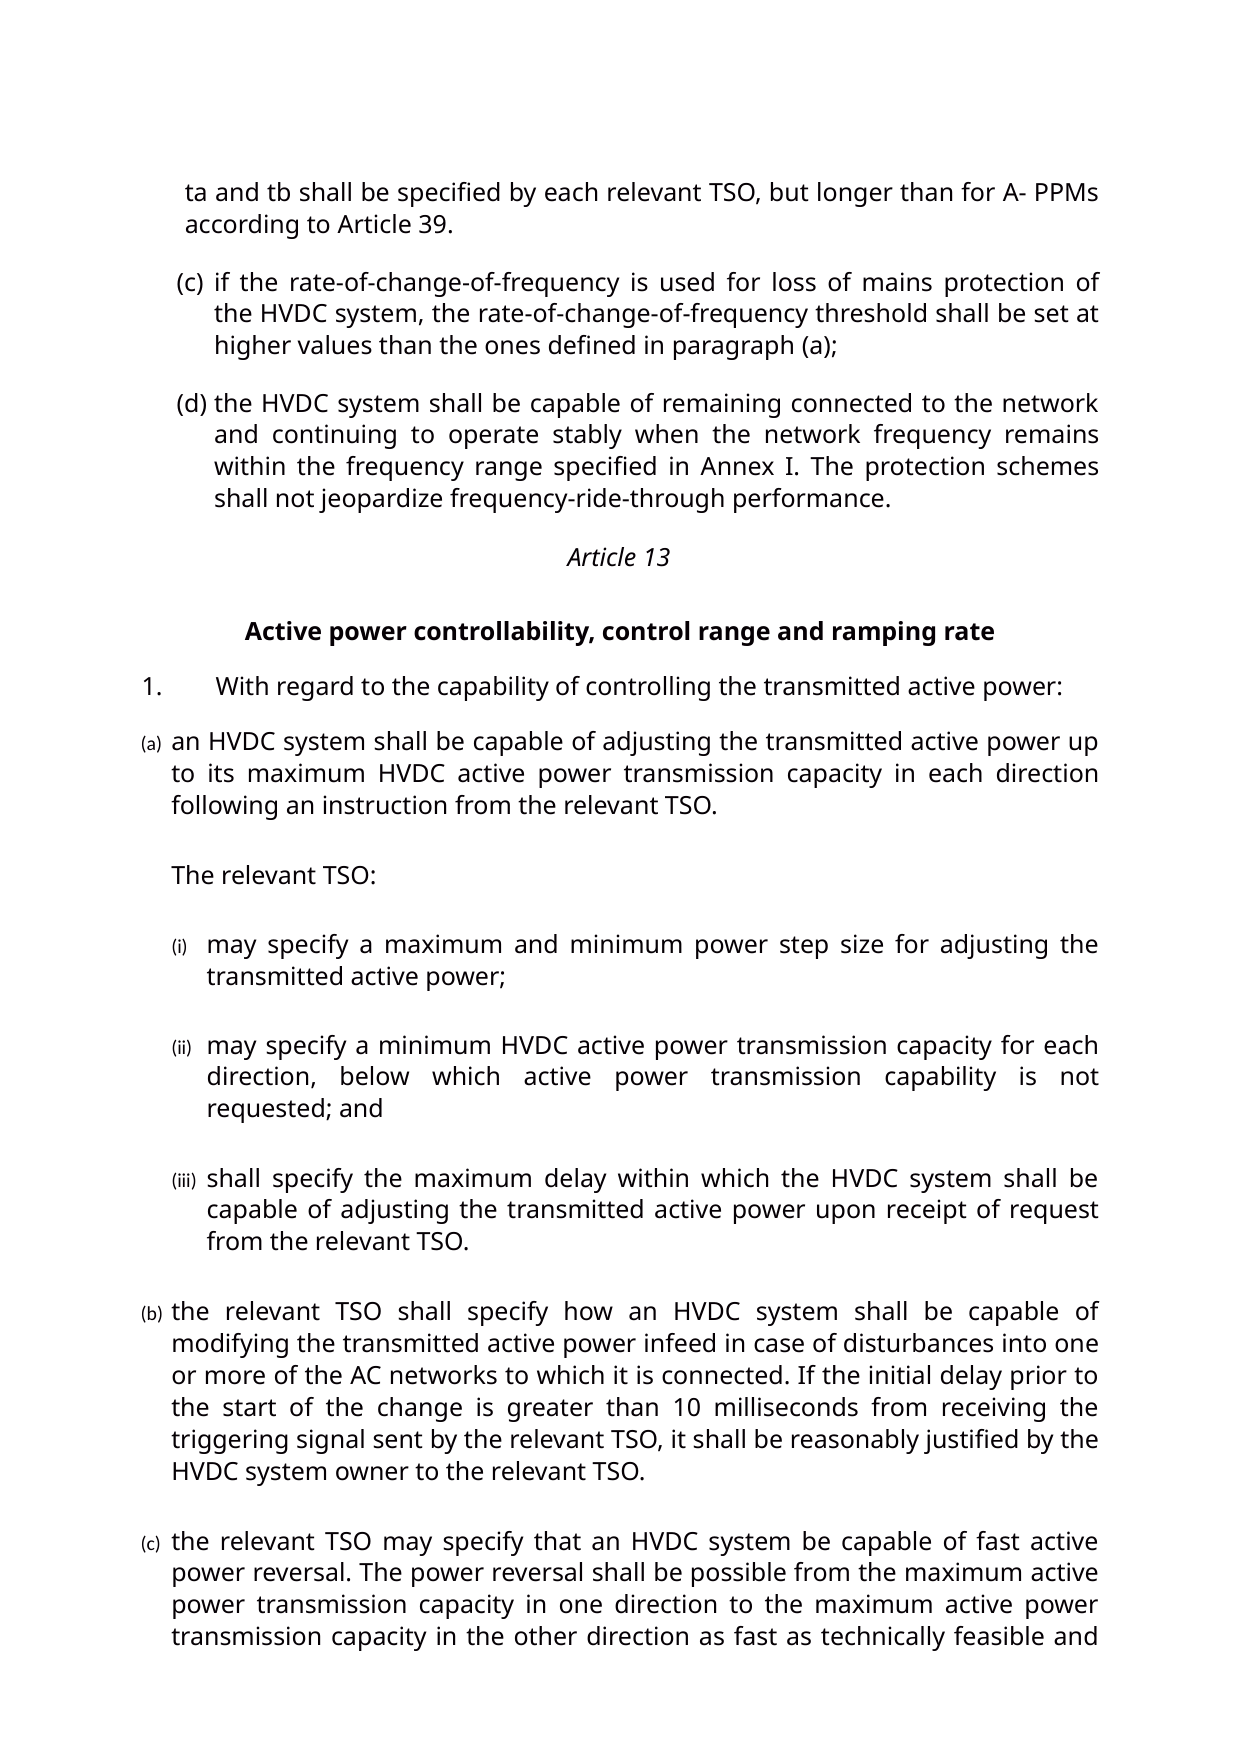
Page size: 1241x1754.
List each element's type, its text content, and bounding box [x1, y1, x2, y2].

list if the rate-of-change-of-frequency is used for loss of mains protection of the HVDC system, the rate-of-change-of-frequency threshold shall be set at higher values than the ones defined in paragraph (a); [176, 265, 1100, 362]
subtitle Article 13 [140, 540, 1100, 574]
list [140, 1525, 1100, 1653]
list may specify a minimum HVDC active power transmission capacity for each direction, below which active power transmission capability is not requested; and [171, 1029, 1100, 1125]
list may specify a maximum and minimum power step size for adjusting the transmitted active power; [171, 928, 1100, 992]
list the relevant TSO shall specify how an HVDC system shall be capable of modifying the transmitted active power infeed in case of disturbances into one or more of the AC networks to which it is connected. If the initial delay prior to the start of the change is greater than 10 milliseconds from receiving the triggering signal sent by the relevant TSO, it shall be reasonably justified by the HVDC system owner to the relevant TSO. [140, 1295, 1100, 1488]
list an HVDC system shall be capable of adjusting the transmitted active power up to its maximum HVDC active power transmission capacity in each direction following an instruction from the relevant TSO. [140, 725, 1100, 821]
text The relevant TSO: [171, 859, 1100, 891]
list the HVDC system shall be capable of remaining connected to the network and continuing to operate stably when the network frequency remains within the frequency range specified in Annex I. The protection schemes shall not jeopardize frequency-ride-through performance. [176, 387, 1100, 515]
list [184, 176, 1100, 240]
text Active power controllability, control range and ramping rate [140, 615, 1100, 647]
list shall specify the maximum delay within which the HVDC system shall be capable of adjusting the transmitted active power upon receipt of request from the relevant TSO. [171, 1162, 1100, 1258]
list With regard to the capability of controlling the transmitted active power: [141, 670, 1100, 702]
